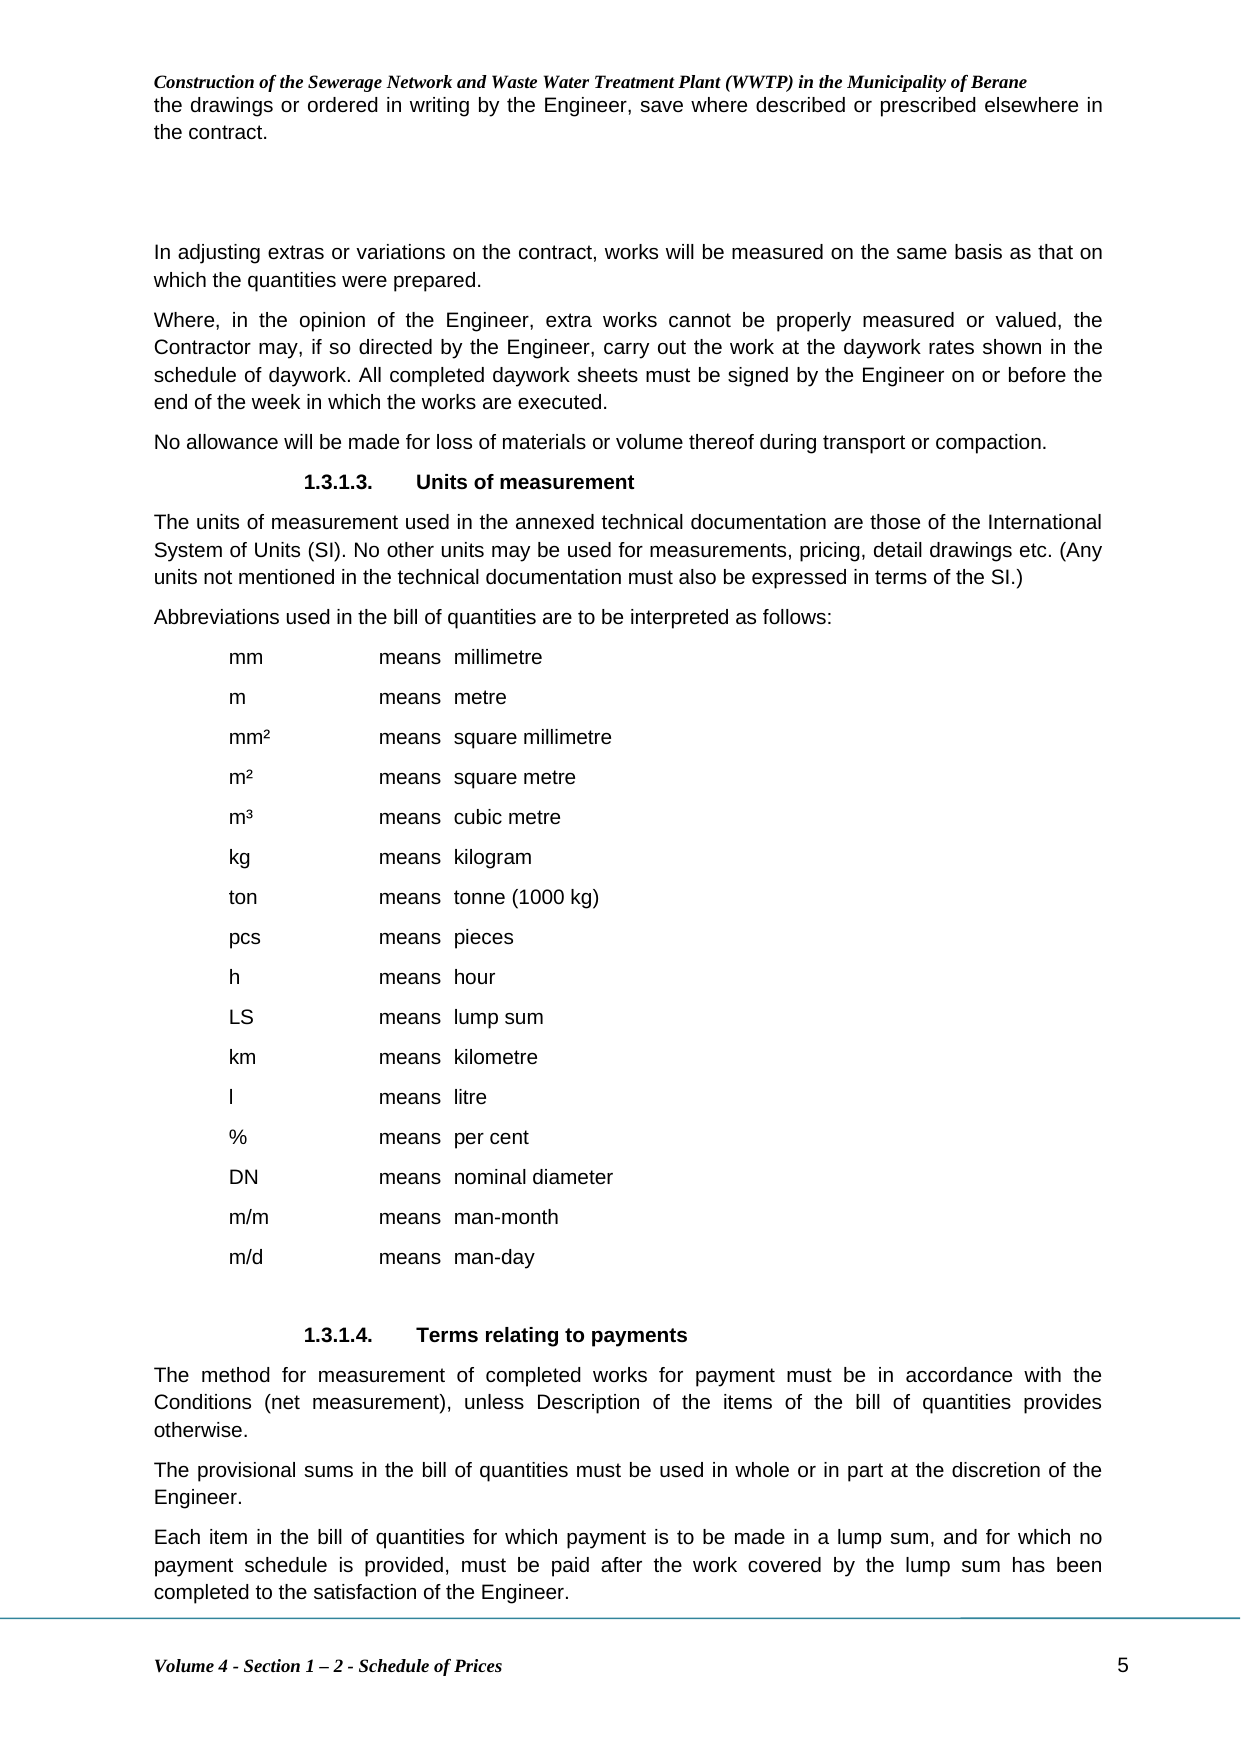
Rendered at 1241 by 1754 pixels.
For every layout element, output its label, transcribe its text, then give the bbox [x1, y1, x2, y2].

text kg means kilogram [153, 845, 1104, 869]
text DN means nominal diameter [153, 1165, 1104, 1189]
text pcs means pieces [153, 925, 1104, 949]
text m/m means man-month [153, 1205, 1104, 1229]
subtitle Terms relating to payments [303, 1322, 1104, 1346]
text In adjusting extras or variations on the contract, works will be measured on the same basis as that on which the quantities were prepared. [153, 240, 1104, 291]
subtitle Units of measurement [303, 470, 1104, 494]
text The units of measurement used in the annexed technical documentation are those of the International System of Units (SI). No other units may be used for measurements, pricing, detail drawings etc. (Any units not mentioned in the technical documentation must also be expressed in terms of the SI.) [153, 510, 1104, 589]
text Abbreviations used in the bill of quantities are to be interpreted as follows: [153, 605, 1104, 629]
text km means kilometre [153, 1045, 1104, 1069]
text ton means tonne (1000 kg) [153, 885, 1104, 909]
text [153, 92, 1104, 144]
text LS means lump sum [153, 1005, 1104, 1029]
text m² means square metre [153, 765, 1104, 789]
text The provisional sums in the bill of quantities must be used in whole or in part at the discretion of the Engineer. [153, 1457, 1104, 1509]
text h means hour [153, 965, 1104, 989]
text m³ means cubic metre [153, 805, 1104, 829]
text Where, in the opinion of the Engineer, extra works cannot be properly measured or valued, the Contractor may, if so directed by the Engineer, carry out the work at the daywork rates shown in the schedule of daywork. All completed daywork sheets must be signed by the Engineer on or before the end of the week in which the works are executed. [153, 307, 1104, 414]
text mm² means square millimetre [153, 725, 1104, 749]
text m/d means man-day [153, 1245, 1104, 1269]
text % means per cent [153, 1125, 1104, 1149]
text l means litre [153, 1085, 1104, 1109]
text The method for measurement of completed works for payment must be in accordance with the Conditions (net measurement), unless Description of the items of the bill of quantities provides otherwise. [153, 1362, 1104, 1441]
text No allowance will be made for loss of materials or volume thereof during transport or compaction. [153, 430, 1104, 454]
text m means metre [153, 685, 1104, 709]
text mm means millimetre [153, 645, 1104, 669]
text Each item in the bill of quantities for which payment is to be made in a lump sum, and for which no payment schedule is provided, must be paid after the work covered by the lump sum has been completed to the satisfaction of the Engineer. [153, 1525, 1104, 1604]
